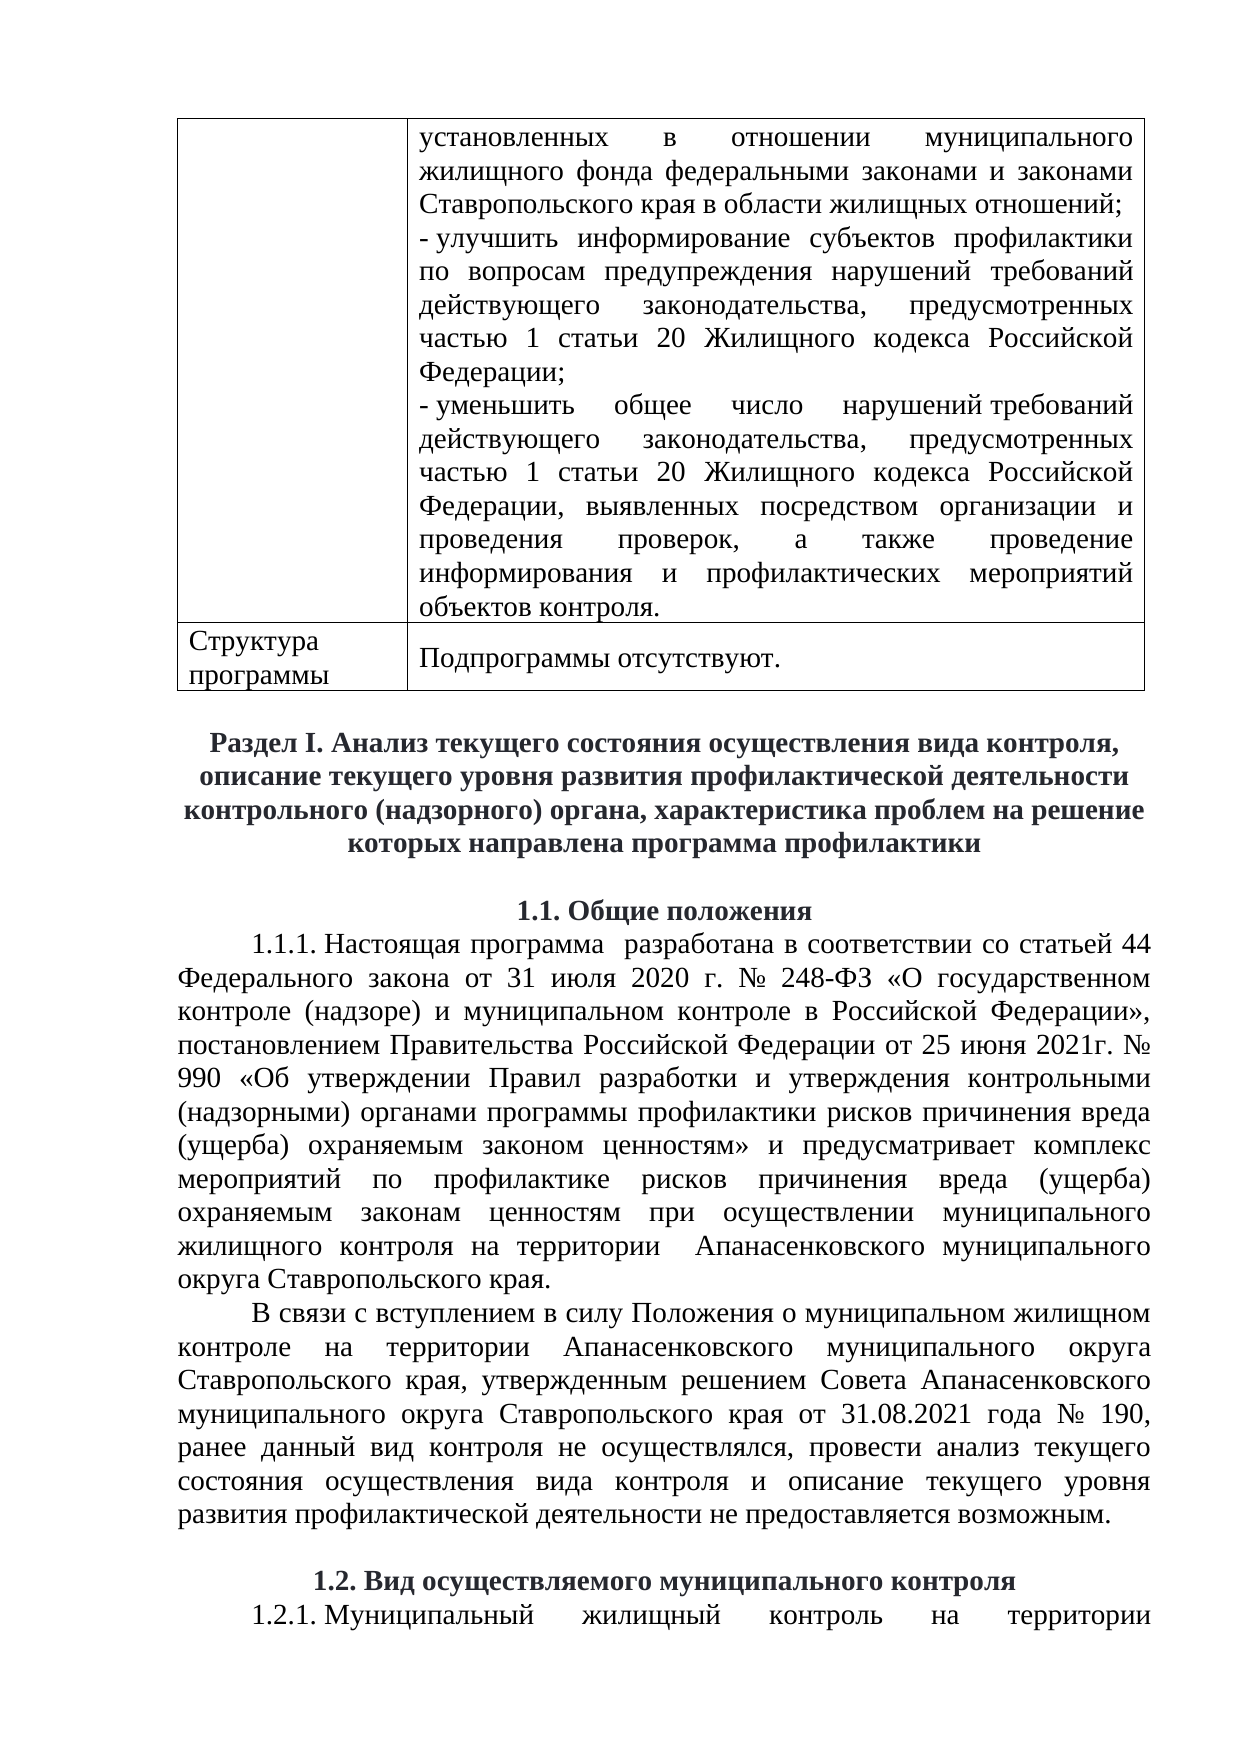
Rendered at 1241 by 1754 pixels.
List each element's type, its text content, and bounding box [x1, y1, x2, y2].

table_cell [178, 119, 407, 622]
subtitle 1.2. Вид осуществляемого муниципального контроля [177, 1563, 1152, 1597]
table_cell Структура программы [178, 623, 407, 690]
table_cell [408, 119, 1144, 622]
table_cell Подпрограммы отсутствуют. [408, 623, 1144, 690]
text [177, 1597, 1152, 1631]
text 1.1.1. Настоящая программа разработана в соответствии со статьей 44 Федерального закона от 31 июля 2020 г. № 248-ФЗ «О государственном контроле (надзоре) и муниципальном контроле в Российской Федерации», постановлением Правительства Российской Федерации от 25 июня 2021г. № 990 «Об утверждении Правил разработки и утверждения контрольными (надзорными) органами программы профилактики рисков причинения вреда (ущерба) охраняемым законом ценностям» и предусматривает комплекс мероприятий по профилактике рисков причинения вреда (ущерба) охраняемым законам ценностям при осуществлении муниципального жилищного контроля на территории Апанасенковского муниципального округа Ставропольского края. [177, 926, 1152, 1295]
subtitle Раздел I. Анализ текущего состояния осуществления вида контроля, описание текущего уровня развития профилактической деятельности контрольного (надзорного) органа, характеристика проблем на решение которых направлена программа профилактики [177, 725, 1152, 859]
subtitle 1.1. Общие положения [177, 893, 1152, 926]
text В связи с вступлением в силу Положения о муниципальном жилищном контроле на территории Апанасенковского муниципального округа Ставропольского края, утвержденным решением Совета Апанасенковского муниципального округа Ставропольского края от 31.08.2021 года № 190, ранее данный вид контроля не осуществлялся, провести анализ текущего состояния осуществления вида контроля и описание текущего уровня развития профилактической деятельности не предоставляется возможным. [177, 1295, 1152, 1530]
